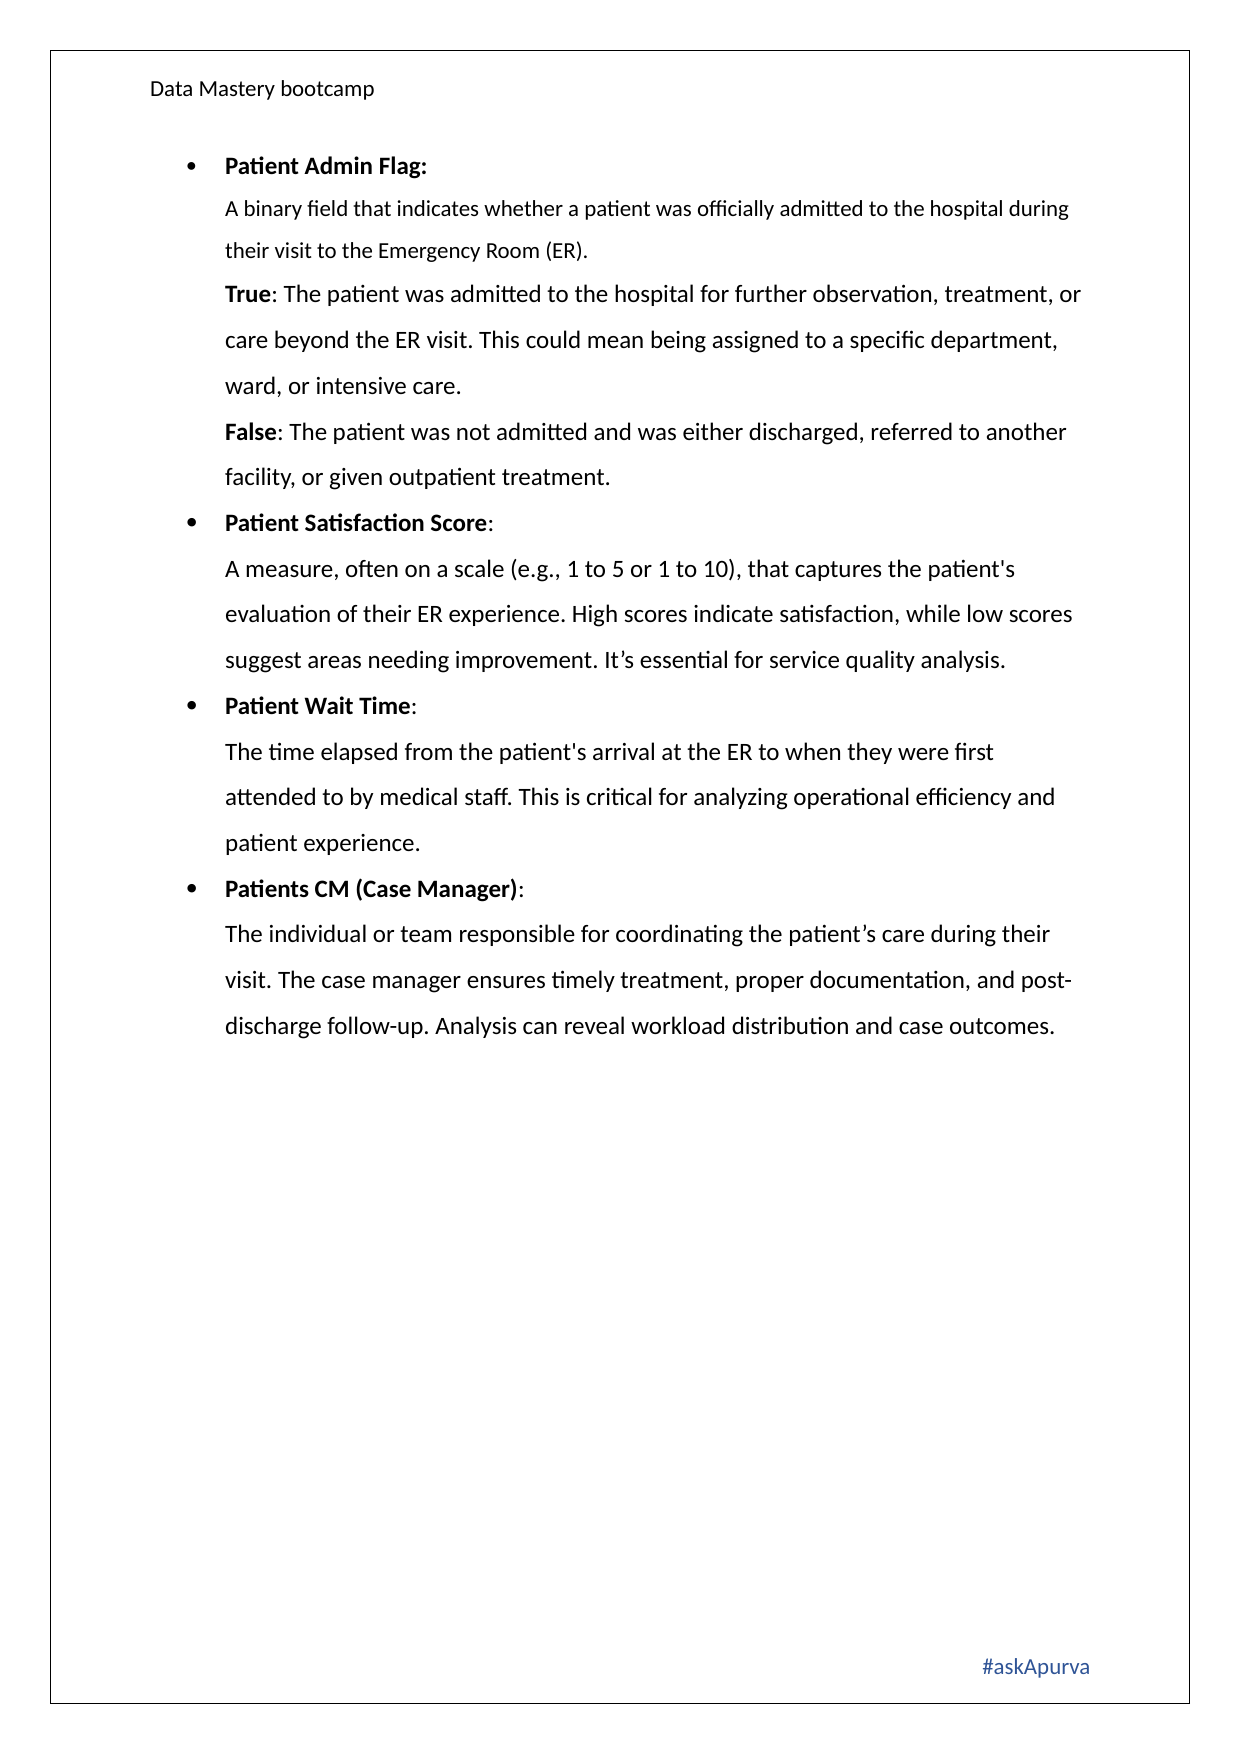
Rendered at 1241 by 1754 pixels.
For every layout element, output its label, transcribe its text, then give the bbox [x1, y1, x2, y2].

list True: The patient was admitted to the hospital for further observation, treatment, or care beyond the ER visit. This could mean being assigned to a specific department, ward, or intensive care. [225, 278, 1090, 400]
list Patient Admin Flag: A binary field that indicates whether a patient was officially admitted to the hospital during their visit to the Emergency Room (ER). [187, 150, 1090, 264]
list False: The patient was not admitted and was either discharged, referred to another facility, or given outpatient treatment. [225, 416, 1090, 492]
list Patients CM (Case Manager): The individual or team responsible for coordinating the patient’s care during their visit. The case manager ensures timely treatment, proper documentation, and post-discharge follow-up. Analysis can reveal workload distribution and case outcomes. [187, 873, 1090, 1041]
list Patient Wait Time: The time elapsed from the patient's arrival at the ER to when they were first attended to by medical staff. This is critical for analyzing operational efficiency and patient experience. [187, 690, 1090, 858]
list Patient Satisfaction Score: A measure, often on a scale (e.g., 1 to 5 or 1 to 10), that captures the patient's evaluation of their ER experience. High scores indicate satisfaction, while low scores suggest areas needing improvement. It’s essential for service quality analysis. [187, 507, 1090, 675]
